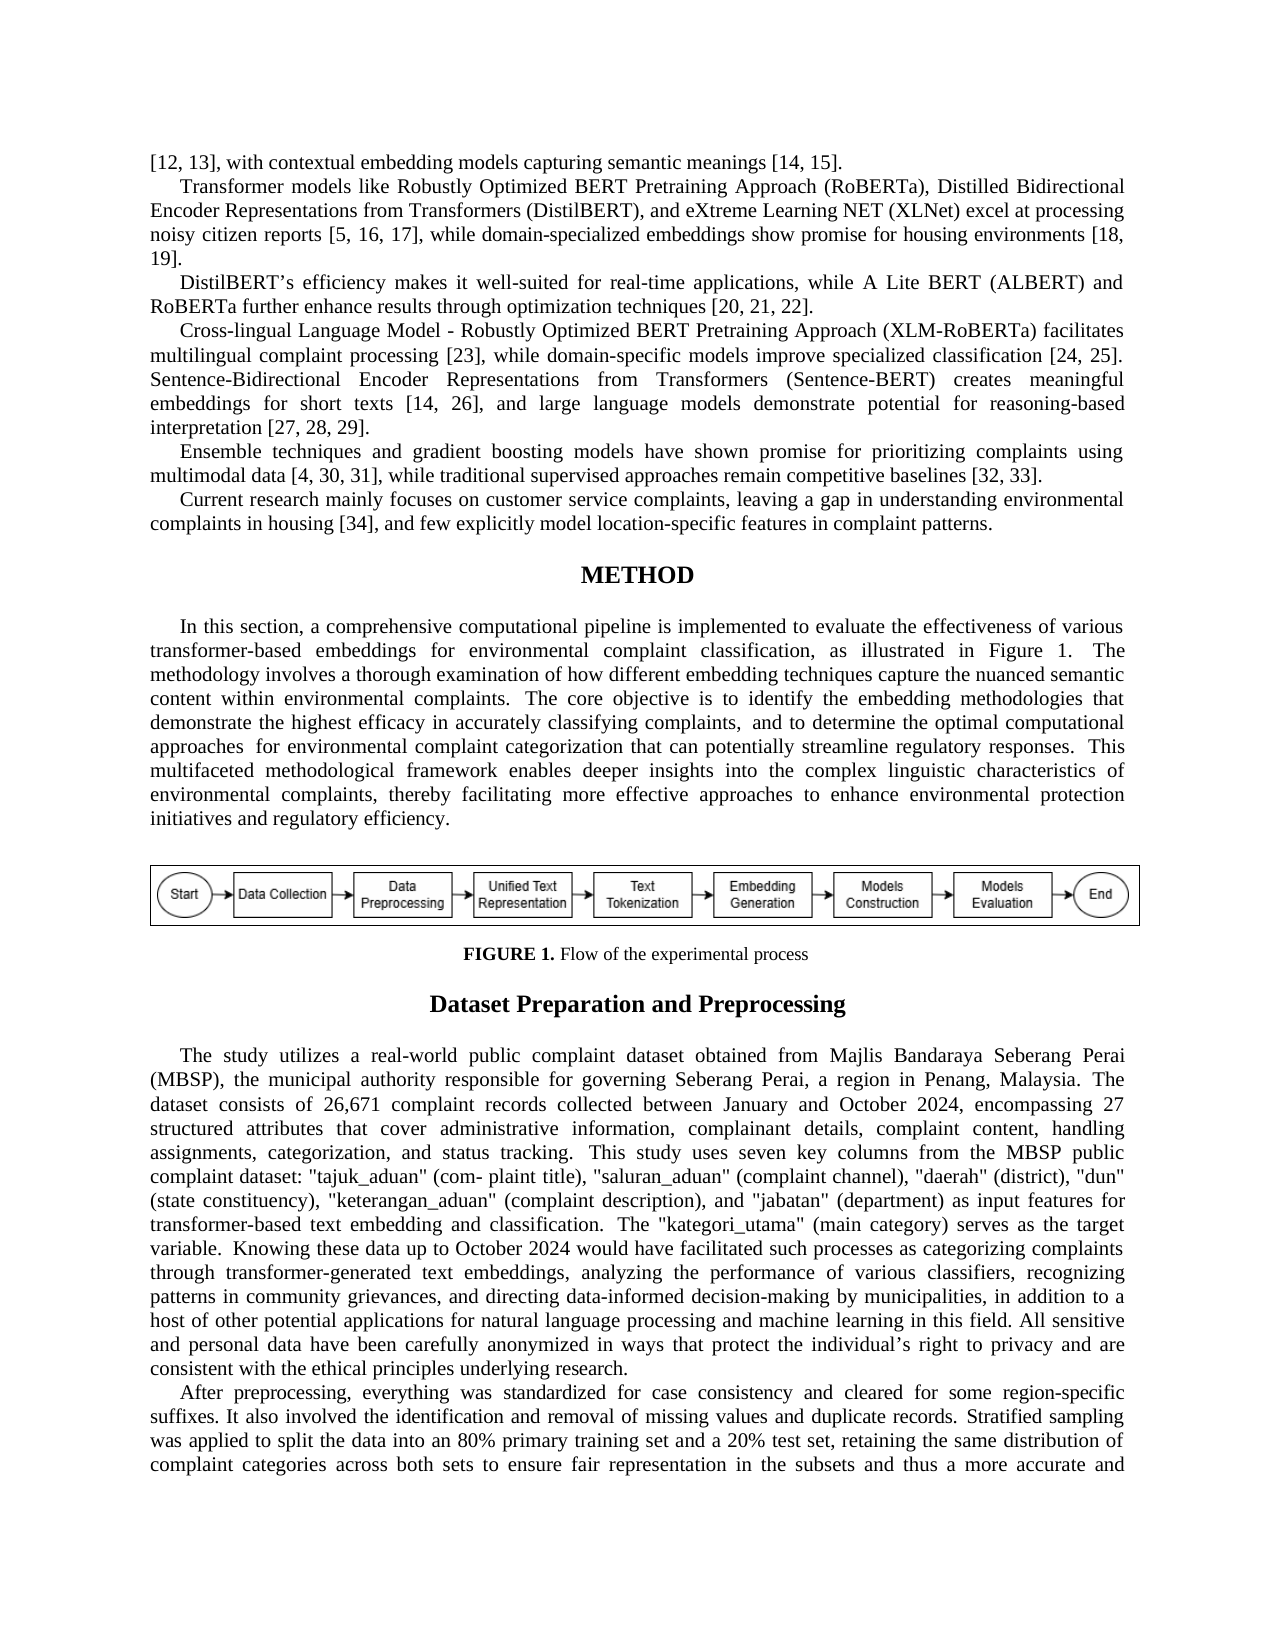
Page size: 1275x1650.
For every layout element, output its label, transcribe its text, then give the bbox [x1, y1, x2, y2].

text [150, 150, 1125, 174]
text Transformer models like Robustly Optimized BERT Pretraining Approach (RoBERTa), Distilled Bidirectional Encoder Representations from Transformers (DistilBERT), and eXtreme Learning NET (XLNet) excel at processing noisy citizen reports [5, 16, 17], while domain-specialized embeddings show promise for housing environments [18, 19]. [150, 174, 1125, 270]
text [150, 1380, 1125, 1476]
text Ensemble techniques and gradient boosting models have shown promise for prioritizing complaints using multimodal data [4, 30, 31], while traditional supervised approaches remain competitive baselines [32, 33]. [150, 439, 1125, 487]
text Cross-lingual Language Model - Robustly Optimized BERT Pretraining Approach (XLM-RoBERTa) facilitates multilingual complaint processing [23], while domain-specific models improve specialized classification [24, 25]. Sentence-Bidirectional Encoder Representations from Transformers (Sentence-BERT) creates meaningful embeddings for short texts [14, 26], and large language models demonstrate potential for reasoning-based interpretation [27, 28, 29]. [150, 318, 1125, 439]
text DistilBERT’s efficiency makes it well-suited for real-time applications, while A Lite BERT (ALBERT) and RoBERTa further enhance results through optimization techniques [20, 21, 22]. [150, 270, 1125, 318]
text In this section, a comprehensive computational pipeline is implemented to evaluate the effectiveness of various transformer-based embeddings for environmental complaint classification, as illustrated in Figure 1. The methodology involves a thorough examination of how different embedding techniques capture the nuanced semantic content within environmental complaints. The core objective is to identify the embedding methodologies that demonstrate the highest efficacy in accurately classifying complaints, and to determine the optimal computational approaches for environmental complaint categorization that can potentially streamline regulatory responses. This multifaceted methodological framework enables deeper insights into the complex linguistic characteristics of environmental complaints, thereby facilitating more effective approaches to enhance environmental protection initiatives and regulatory efficiency. [150, 614, 1125, 830]
picture [157, 872, 1129, 918]
subtitle Dataset Preparation and Preprocessing [150, 989, 1125, 1018]
subtitle METHOD [150, 560, 1125, 589]
text Current research mainly focuses on customer service complaints, leaving a gap in understanding environmental complaints in housing [34], and few explicitly model location-specific features in complaint patterns. [150, 487, 1125, 535]
text FIGURE 1. Flow of the experimental process [150, 943, 1122, 964]
text The study utilizes a real-world public complaint dataset obtained from Majlis Bandaraya Seberang Perai (MBSP), the municipal authority responsible for governing Seberang Perai, a region in Penang, Malaysia. The dataset consists of 26,671 complaint records collected between January and October 2024, encompassing 27 structured attributes that cover administrative information, complainant details, complaint content, handling assignments, categorization, and status tracking. This study uses seven key columns from the MBSP public complaint dataset: "tajuk_aduan" (com- plaint title), "saluran_aduan" (complaint channel), "daerah" (district), "dun" (state constituency), "keterangan_aduan" (complaint description), and "jabatan" (department) as input features for transformer-based text embedding and classification. The "kategori_utama" (main category) serves as the target variable. Knowing these data up to October 2024 would have facilitated such processes as categorizing complaints through transformer-generated text embeddings, analyzing the performance of various classifiers, recognizing patterns in community grievances, and directing data-informed decision-making by municipalities, in addition to a host of other potential applications for natural language processing and machine learning in this field. All sensitive and personal data have been carefully anonymized in ways that protect the individual’s right to privacy and are consistent with the ethical principles underlying research. [150, 1043, 1125, 1380]
